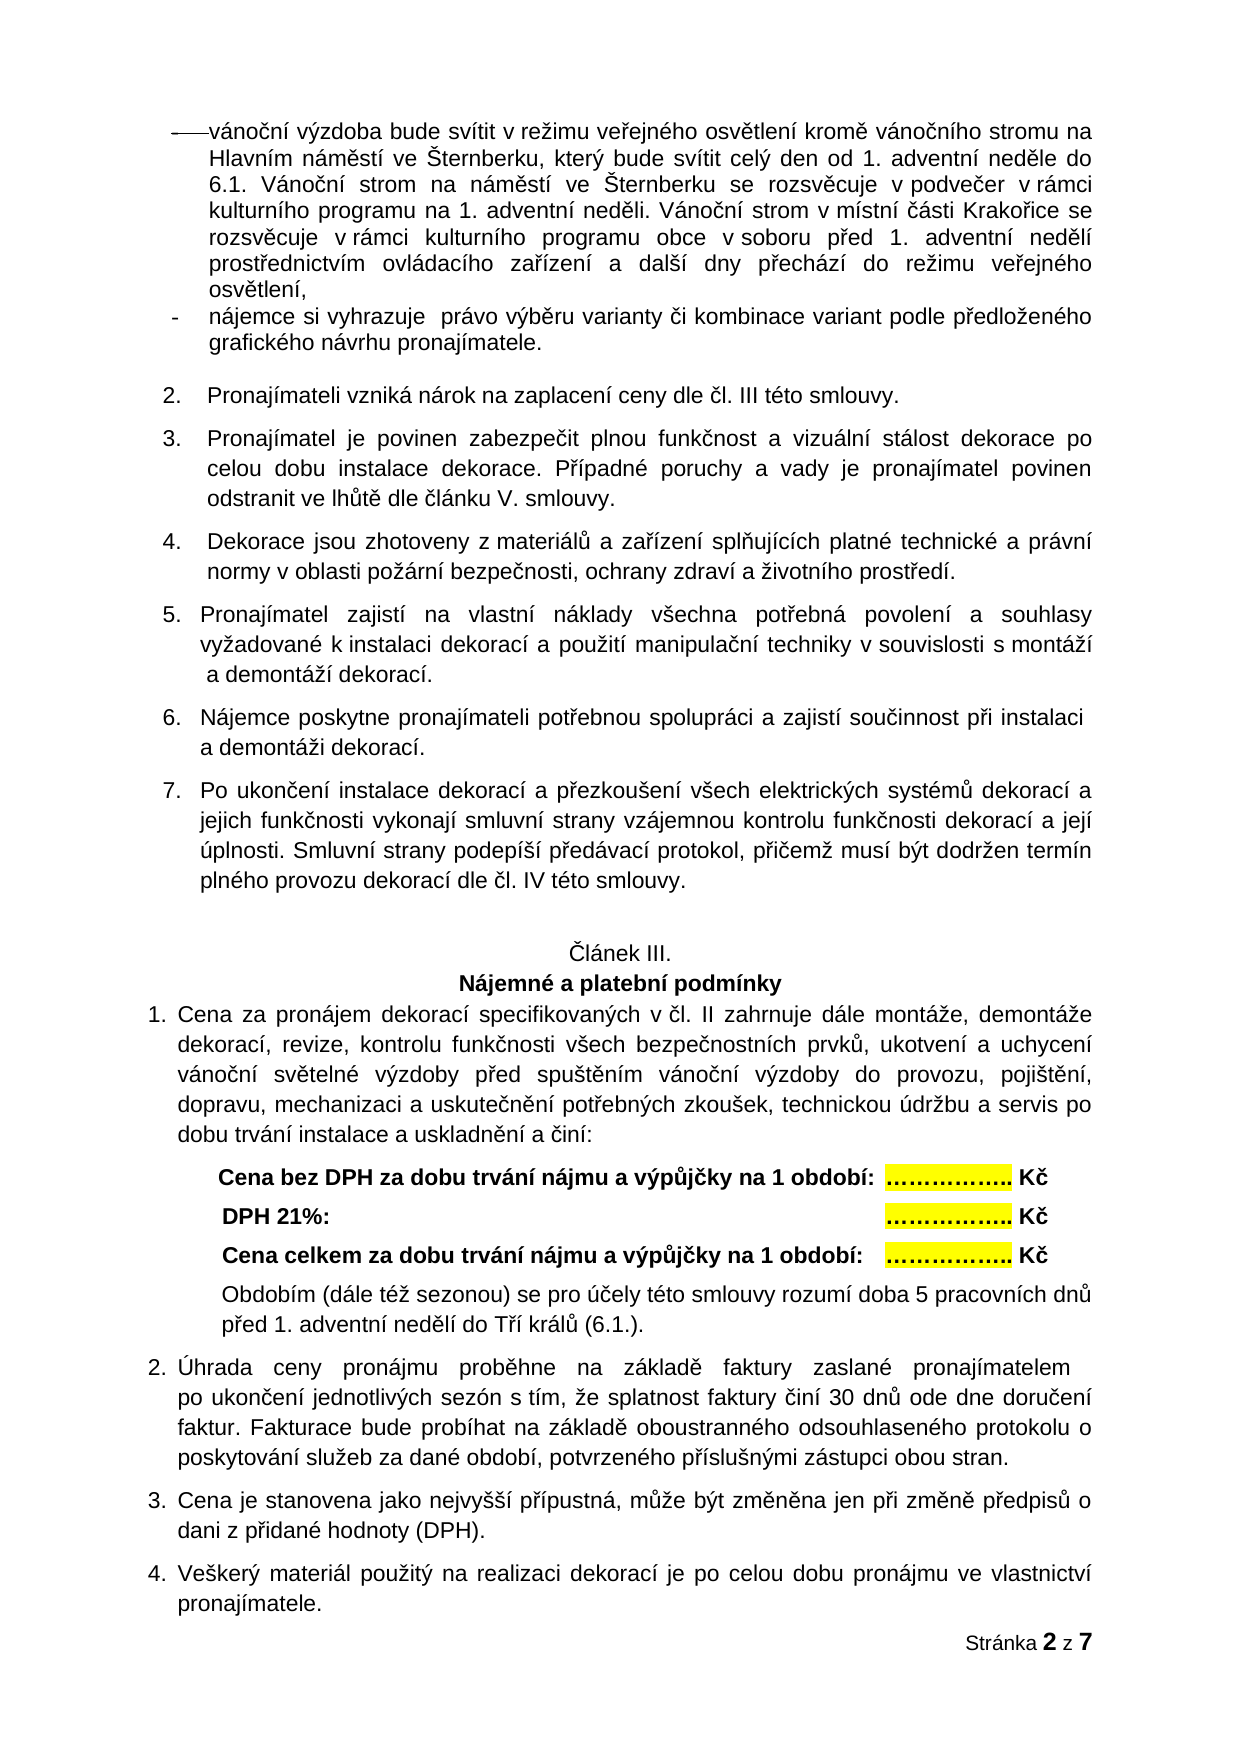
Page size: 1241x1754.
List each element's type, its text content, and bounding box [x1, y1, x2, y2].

list Cena za pronájem dekorací specifikovaných v čl. II zahrnuje dále montáže, demontáže dekorací, revize, kontrolu funkčnosti všech bezpečnostních prvků, ukotvení a uchycení vánoční světelné výzdoby před spuštěním vánoční výzdoby do provozu, pojištění, dopravu, mechanizaci a uskutečnění potřebných zkoušek, technickou údržbu a servis po dobu trvání instalace a uskladnění a činí: [148, 1001, 1092, 1148]
list Nájemce poskytne pronajímateli potřebnou spolupráci a zajistí součinnost při instalaci a demontáži dekorací. [162, 704, 1092, 760]
text Nájemné a platební podmínky [148, 970, 1092, 997]
list Úhrada ceny pronájmu proběhne na základě faktury zaslané pronajímatelem po ukončení jednotlivých sezón s tím, že splatnost faktury činí 30 dnů ode dne doručení faktur. Fakturace bude probíhat na základě oboustranného odsouhlaseného protokolu o poskytování služeb za dané období, potvrzeného příslušnými zástupci obou stran. [148, 1354, 1092, 1471]
text Obdobím (dále též sezonou) se pro účely této smlouvy rozumí doba 5 pracovních dnů před 1. adventní nedělí do Tří králů (6.1.). [221, 1281, 1092, 1337]
list nájemce si vyhrazuje právo výběru varianty či kombinace variant podle předloženého grafického návrhu pronajímatele. [171, 303, 1092, 356]
text Cena bez DPH za dobu trvání nájmu a výpůjčky na 1 období: …………….. Kč [148, 1164, 885, 1191]
list Cena je stanovena jako nejvyšší přípustná, může být změněna jen při změně předpisů o dani z přidané hodnoty (DPH). [148, 1487, 1092, 1543]
list Veškerý materiál použitý na realizaci dekorací je po celou dobu pronájmu ve vlastnictví pronajímatele. [148, 1560, 1092, 1616]
text Článek III. [148, 940, 1092, 967]
text Cena celkem za dobu trvání nájmu a výpůjčky na 1 období: …………….. Kč [177, 1242, 885, 1268]
text DPH 21%: …………….. Kč [1012, 1203, 1092, 1229]
list Pronajímatel je povinen zabezpečit plnou funkčnost a vizuální stálost dekorace po celou dobu instalace dekorace. Případné poruchy a vady je pronajímatel povinen odstranit ve lhůtě dle článku V. smlouvy. [162, 424, 1092, 511]
text DPH 21%: …………….. Kč [177, 1203, 885, 1229]
list vánoční výzdoba bude svítit v režimu veřejného osvětlení kromě vánočního stromu na Hlavním náměstí ve Šternberku, který bude svítit celý den od 1. adventní neděle do 6.1. Vánoční strom na náměstí ve Šternberku se rozsvěcuje v podvečer v rámci kulturního programu na 1. adventní neděli. Vánoční strom v místní části Krakořice se rozsvěcuje v rámci kulturního programu obce v soboru před 1. adventní nedělí prostřednictvím ovládacího zařízení a další dny přechází do režimu veřejného osvětlení, [171, 118, 1092, 303]
list Po ukončení instalace dekorací a přezkoušení všech elektrických systémů dekorací a jejich funkčnosti vykonají smluvní strany vzájemnou kontrolu funkčnosti dekorací a její úplnosti. Smluvní strany podepíší předávací protokol, přičemž musí být dodržen termín plného provozu dekorací dle čl. IV této smlouvy. [162, 777, 1092, 894]
list Pronajímatel zajistí na vlastní náklady všechna potřebná povolení a souhlasy vyžadované k instalaci dekorací a použití manipulační techniky v souvislosti s montáží a demontáží dekorací. [162, 601, 1092, 687]
list Dekorace jsou zhotoveny z materiálů a zařízení splňujících platné technické a právní normy v oblasti požární bezpečnosti, ochrany zdraví a životního prostředí. [162, 528, 1092, 584]
list Pronajímateli vzniká nárok na zaplacení ceny dle čl. III této smlouvy. [162, 382, 1092, 408]
